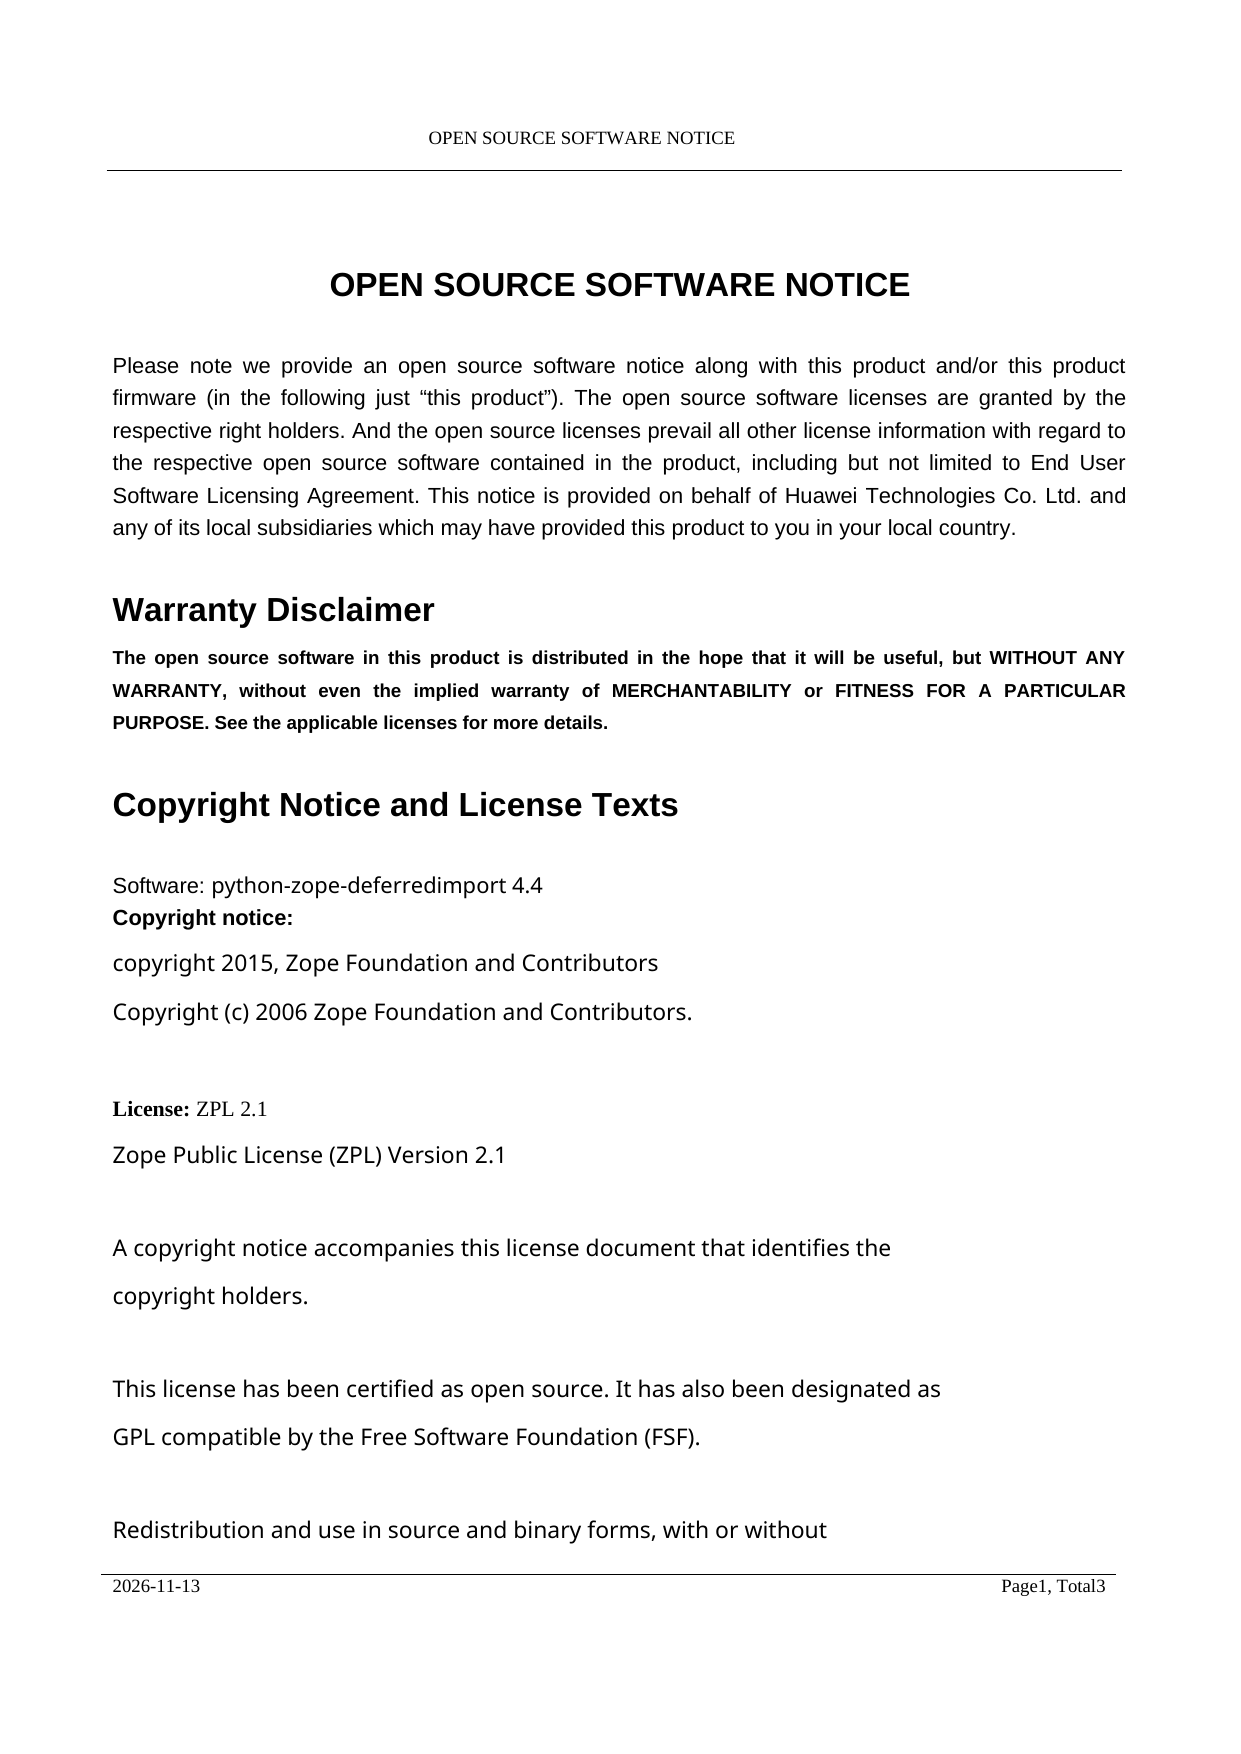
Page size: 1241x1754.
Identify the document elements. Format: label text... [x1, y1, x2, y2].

text This license has been certified as open source. It has also been designated as [112, 1372, 1128, 1405]
text License: ZPL 2.1 [112, 1093, 1128, 1125]
text copyright holders. [112, 1279, 1128, 1312]
text Copyright Notice and License Texts [112, 771, 1128, 836]
text Software: python-zope-deferredimport 4.4 [112, 869, 1128, 901]
text The open source software in this product is distributed in the hope that it will be useful, but WITHOUT ANY WARRANTY, without even the implied warranty of MERCHANTABILITY or FITNESS FOR A PARTICULAR PURPOSE. See the applicable licenses for more details. [112, 641, 1128, 739]
text OPEN SOURCE SOFTWARE NOTICE [112, 251, 1128, 316]
text GPL compatible by the Free Software Foundation (FSF). [112, 1421, 1128, 1453]
text Warranty Disclaimer [112, 576, 1128, 641]
text Please note we provide an open source software notice along with this product and/or this product firmware (in the following just “this product”). The open source software licenses are granted by the respective right holders. And the open source licenses prevail all other license information with regard to the respective open source software contained in the product, including but not limited to End User Software Licensing Agreement. This notice is provided on behalf of Huawei Technologies Co. Ltd. and any of its local subsidiaries which may have provided this product to you in your local country. [112, 349, 1128, 544]
text Copyright notice: [112, 901, 1128, 934]
text Zope Public License (ZPL) Version 2.1 [112, 1138, 1128, 1170]
text Redistribution and use in source and binary forms, with or without [112, 1514, 1128, 1546]
text A copyright notice accompanies this license document that identifies the [112, 1231, 1128, 1264]
text copyright 2015, Zope Foundation and Contributors Copyright (c) 2006 Zope Foundation and Contributors. [112, 947, 1128, 1077]
